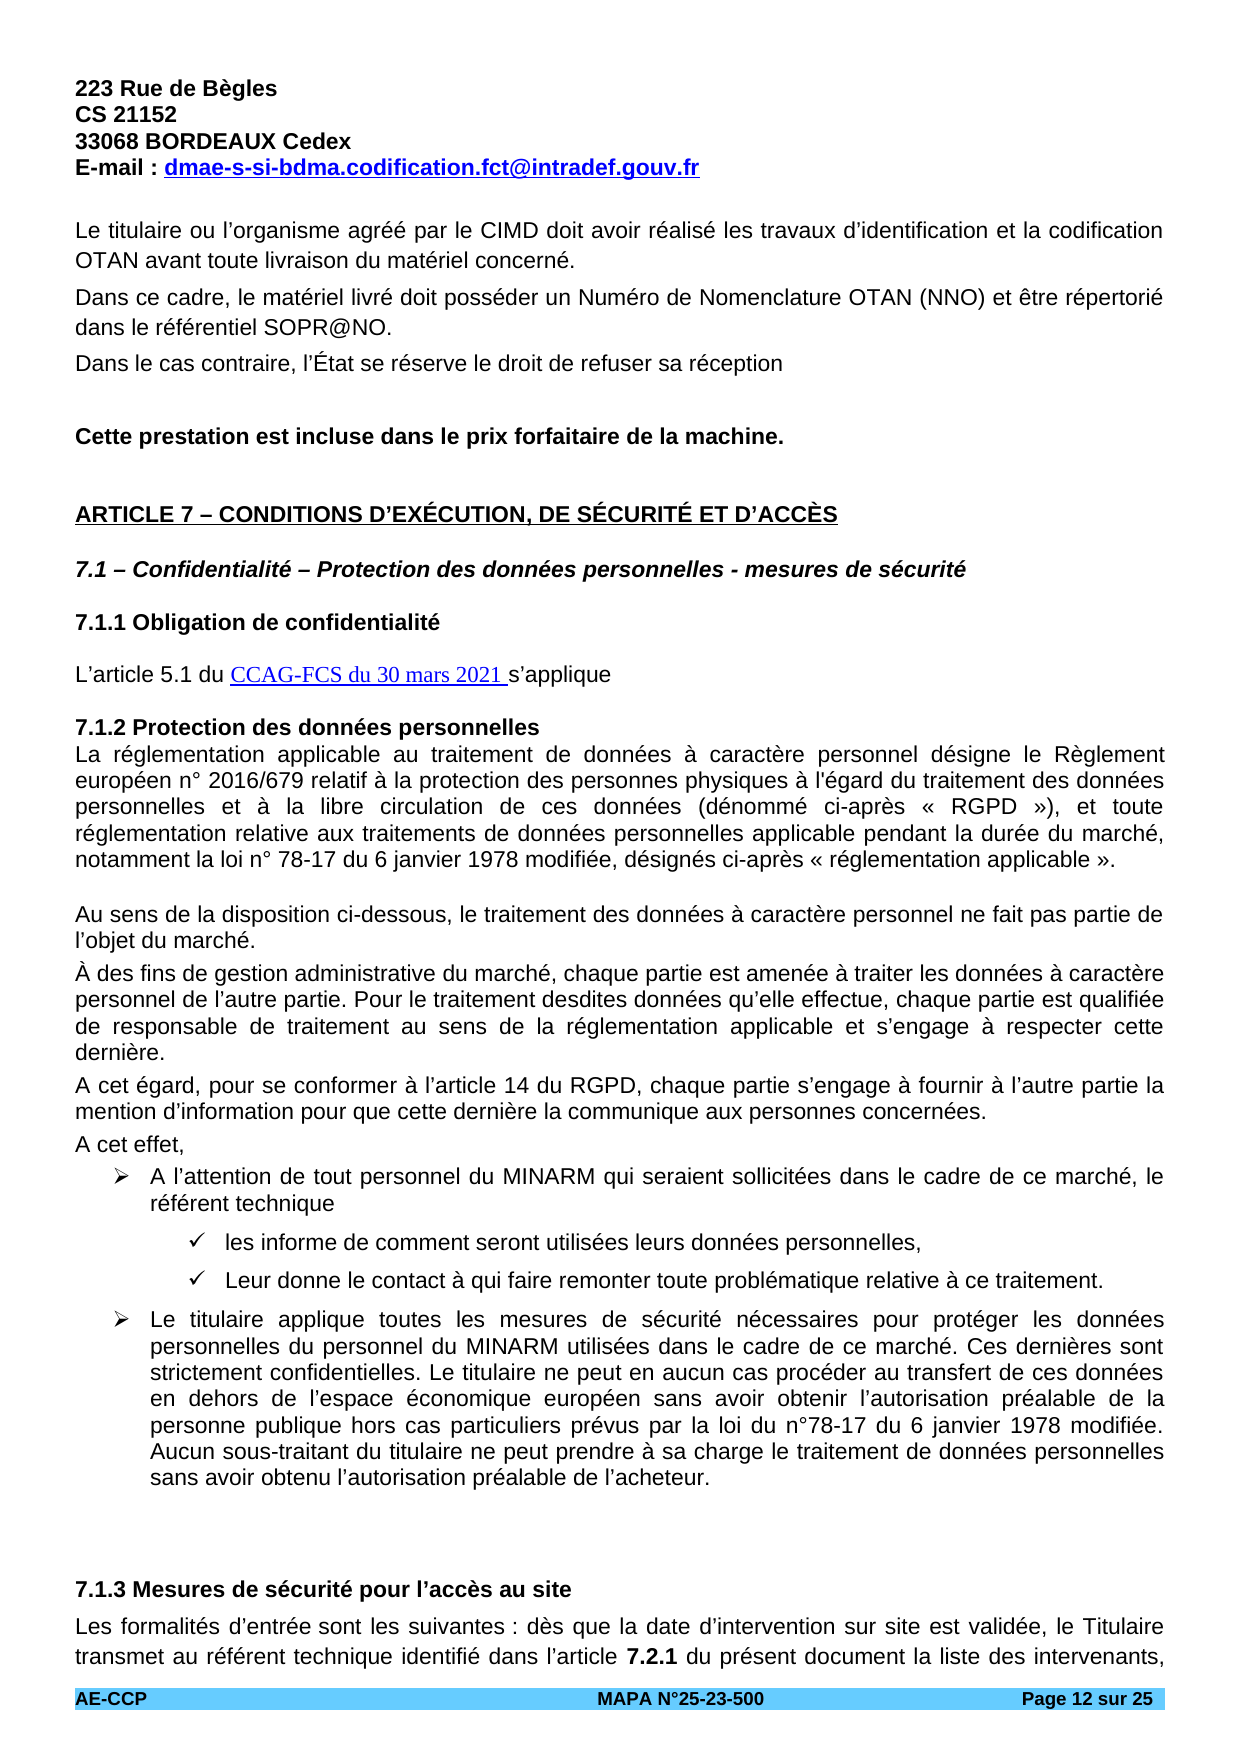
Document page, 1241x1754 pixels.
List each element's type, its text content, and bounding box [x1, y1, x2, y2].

text Dans le cas contraire, l’État se réserve le droit de refuser sa réception [75, 350, 1165, 377]
text À des fins de gestion administrative du marché, chaque partie est amenée à traiter les données à caractère personnel de l’autre partie. Pour le traitement desdites données qu’elle effectue, chaque partie est qualifiée de responsable de traitement au sens de la réglementation applicable et s’engage à respecter cette dernière. [75, 960, 1165, 1066]
text L’article 5.1 du CCAG-FCS du 30 mars 2021 s’applique [75, 661, 1165, 688]
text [75, 1613, 1165, 1669]
text A cet égard, pour se conformer à l’article 14 du RGPD, chaque partie s’engage à fournir à l’autre partie la mention d’information pour que cette dernière la communique aux personnes concernées. [75, 1072, 1165, 1124]
text 7.1.2 Protection des données personnelles [75, 714, 1165, 741]
text A cet effet, [75, 1131, 1165, 1157]
list Leur donne le contact à qui faire remonter toute problématique relative à ce traitement. [187, 1267, 1165, 1294]
text Le titulaire ou l’organisme agréé par le CIMD doit avoir réalisé les travaux d’identification et la codification OTAN avant toute livraison du matériel concerné. [75, 217, 1165, 273]
text 7.1.1 Obligation de confidentialité [75, 609, 1165, 635]
text 7.1.3 Mesures de sécurité pour l’accès au site [75, 1576, 1165, 1602]
text Dans ce cadre, le matériel livré doit posséder un Numéro de Nomenclature OTAN (NNO) et être répertorié dans le référentiel SOPR@NO. [75, 283, 1165, 340]
subtitle ARTICLE 7 – CONDITIONS D’EXÉCUTION, DE SÉCURITÉ ET D’ACCÈS [75, 501, 1165, 527]
text E-mail : dmae-s-si-bdma.codification.fct@intradef.gouv.fr [75, 154, 1165, 180]
text 33068 BORDEAUX Cedex [75, 128, 1165, 154]
list Le titulaire applique toutes les mesures de sécurité nécessaires pour protéger les données personnelles du personnel du MINARM utilisées dans le cadre de ce marché. Ces dernières sont strictement confidentielles. Le titulaire ne peut en aucun cas procéder au transfert de ces données en dehors de l’espace économique européen sans avoir obtenir l’autorisation préalable de la personne publique hors cas particuliers prévus par la loi du n°78-17 du 6 janvier 1978 modifiée. Aucun sous-traitant du titulaire ne peut prendre à sa charge le traitement de données personnelles sans avoir obtenu l’autorisation préalable de l’acheteur. [112, 1306, 1165, 1491]
text Cette prestation est incluse dans le prix forfaitaire de la machine. [75, 423, 1165, 449]
text La réglementation applicable au traitement de données à caractère personnel désigne le Règlement européen n° 2016/679 relatif à la protection des personnes physiques à l'égard du traitement des données personnelles et à la libre circulation de ces données (dénommé ci-après « RGPD »), et toute réglementation relative aux traitements de données personnelles applicable pendant la durée du marché, notamment la loi n° 78-17 du 6 janvier 1978 modifiée, désignés ci-après « réglementation applicable ». [75, 741, 1165, 872]
list A l’attention de tout personnel du MINARM qui seraient sollicitées dans le cadre de ce marché, le référent technique [112, 1163, 1165, 1216]
text 223 Rue de Bègles [75, 75, 1165, 101]
text 7.1 – Confidentialité – Protection des données personnelles - mesures de sécurité [75, 556, 1165, 582]
text Au sens de la disposition ci-dessous, le traitement des données à caractère personnel ne fait pas partie de l’objet du marché. [75, 901, 1165, 954]
text CS 21152 [75, 101, 1165, 128]
list les informe de comment seront utilisées leurs données personnelles, [187, 1228, 1165, 1255]
